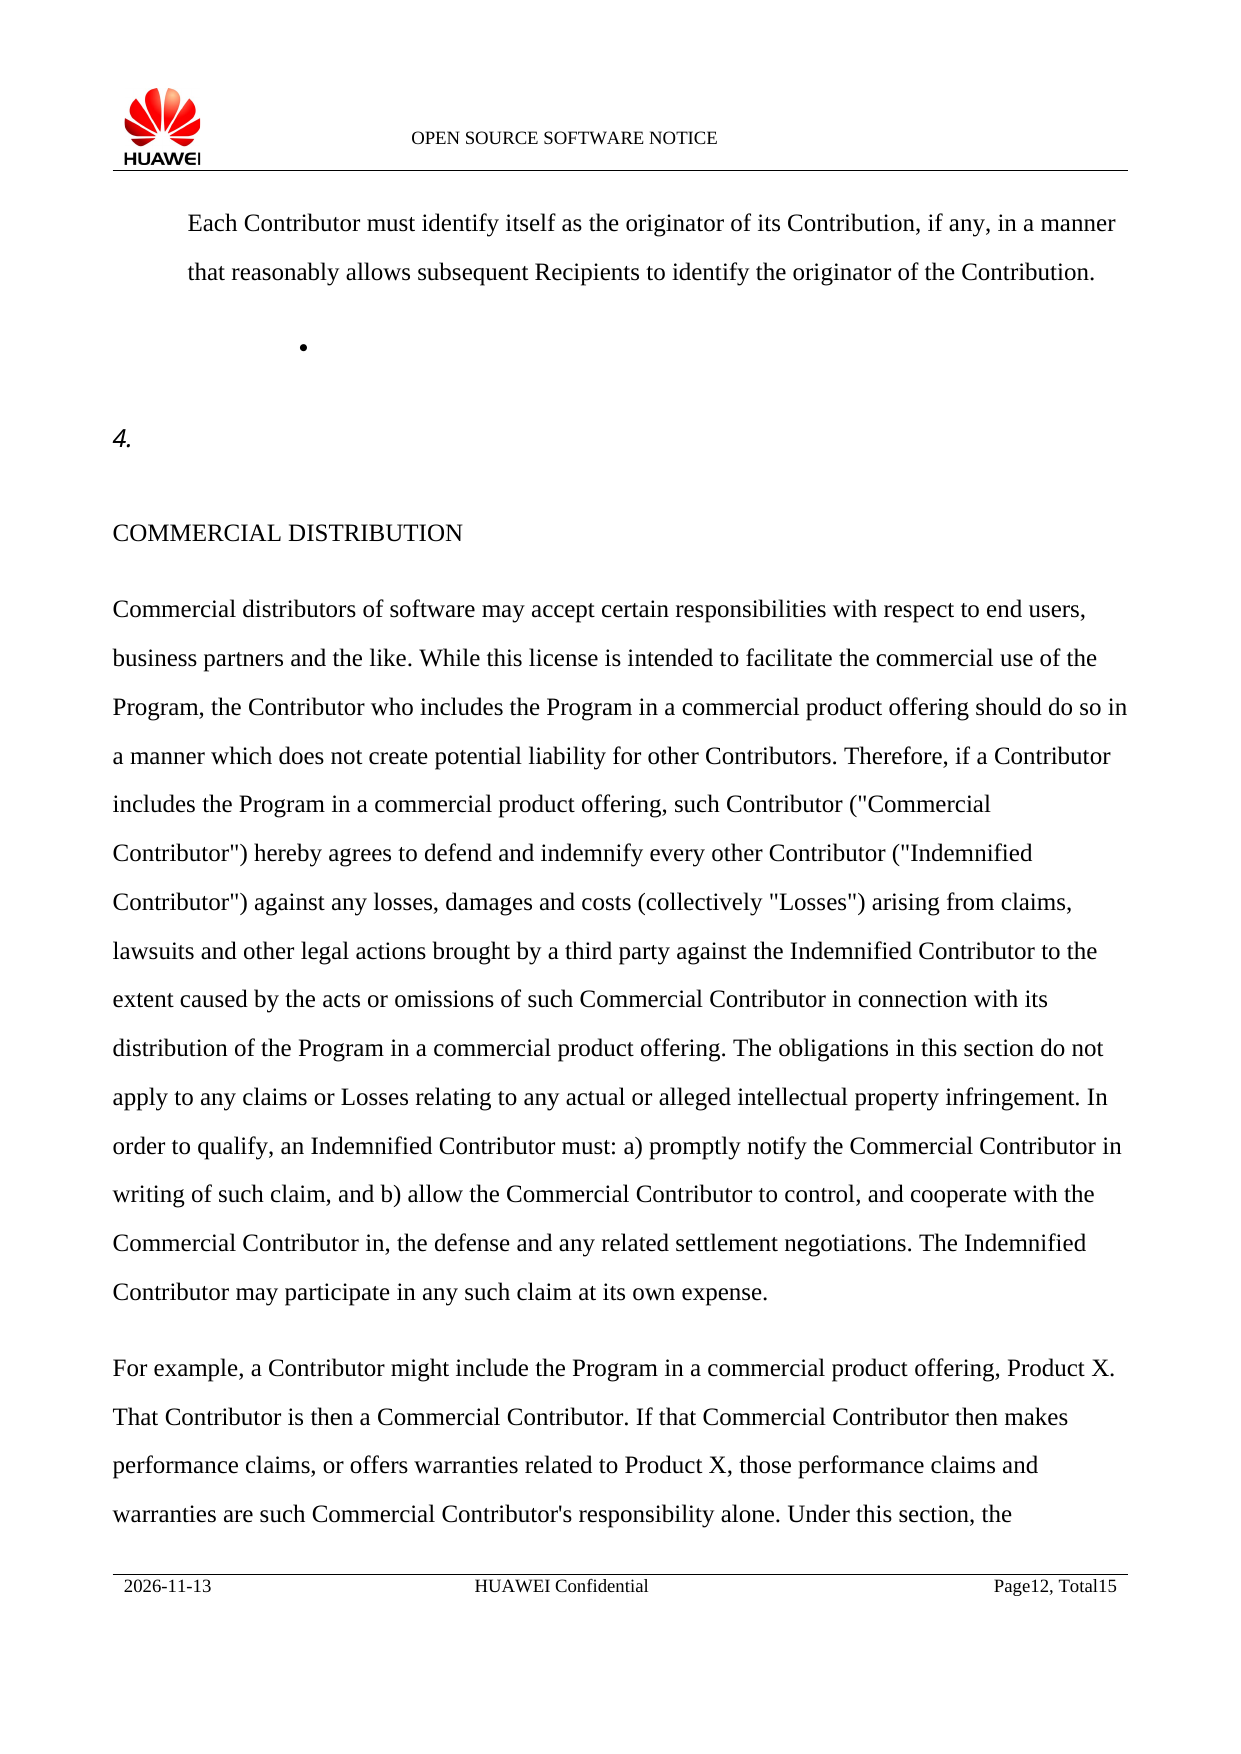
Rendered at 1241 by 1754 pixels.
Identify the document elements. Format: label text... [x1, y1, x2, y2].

picture [124, 88, 201, 165]
text Commercial distributors of software may accept certain responsibilities with respect to end users, business partners and the like. While this license is intended to facilitate the commercial use of the Program, the Contributor who includes the Program in a commercial product offering should do so in a manner which does not create potential liability for other Contributors. Therefore, if a Contributor includes the Program in a commercial product offering, such Contributor ("Commercial Contributor") hereby agrees to defend and indemnify every other Contributor ("Indemnified Contributor") against any losses, damages and costs (collectively "Losses") arising from claims, lawsuits and other legal actions brought by a third party against the Indemnified Contributor to the extent caused by the acts or omissions of such Commercial Contributor in connection with its distribution of the Program in a commercial product offering. The obligations in this section do not apply to any claims or Losses relating to any actual or alleged intellectual property infringement. In order to qualify, an Indemnified Contributor must: a) promptly notify the Commercial Contributor in writing of such claim, and b) allow the Commercial Contributor to control, and cooperate with the Commercial Contributor in, the defense and any related settlement negotiations. The Indemnified Contributor may participate in any such claim at its own expense. [112, 593, 1128, 1308]
text COMMERCIAL DISTRIBUTION [112, 517, 1128, 549]
text 4. [112, 405, 1128, 470]
text Each Contributor must identify itself as the originator of its Contribution, if any, in a manner that reasonably allows subsequent Recipients to identify the originator of the Contribution. [187, 206, 1128, 288]
